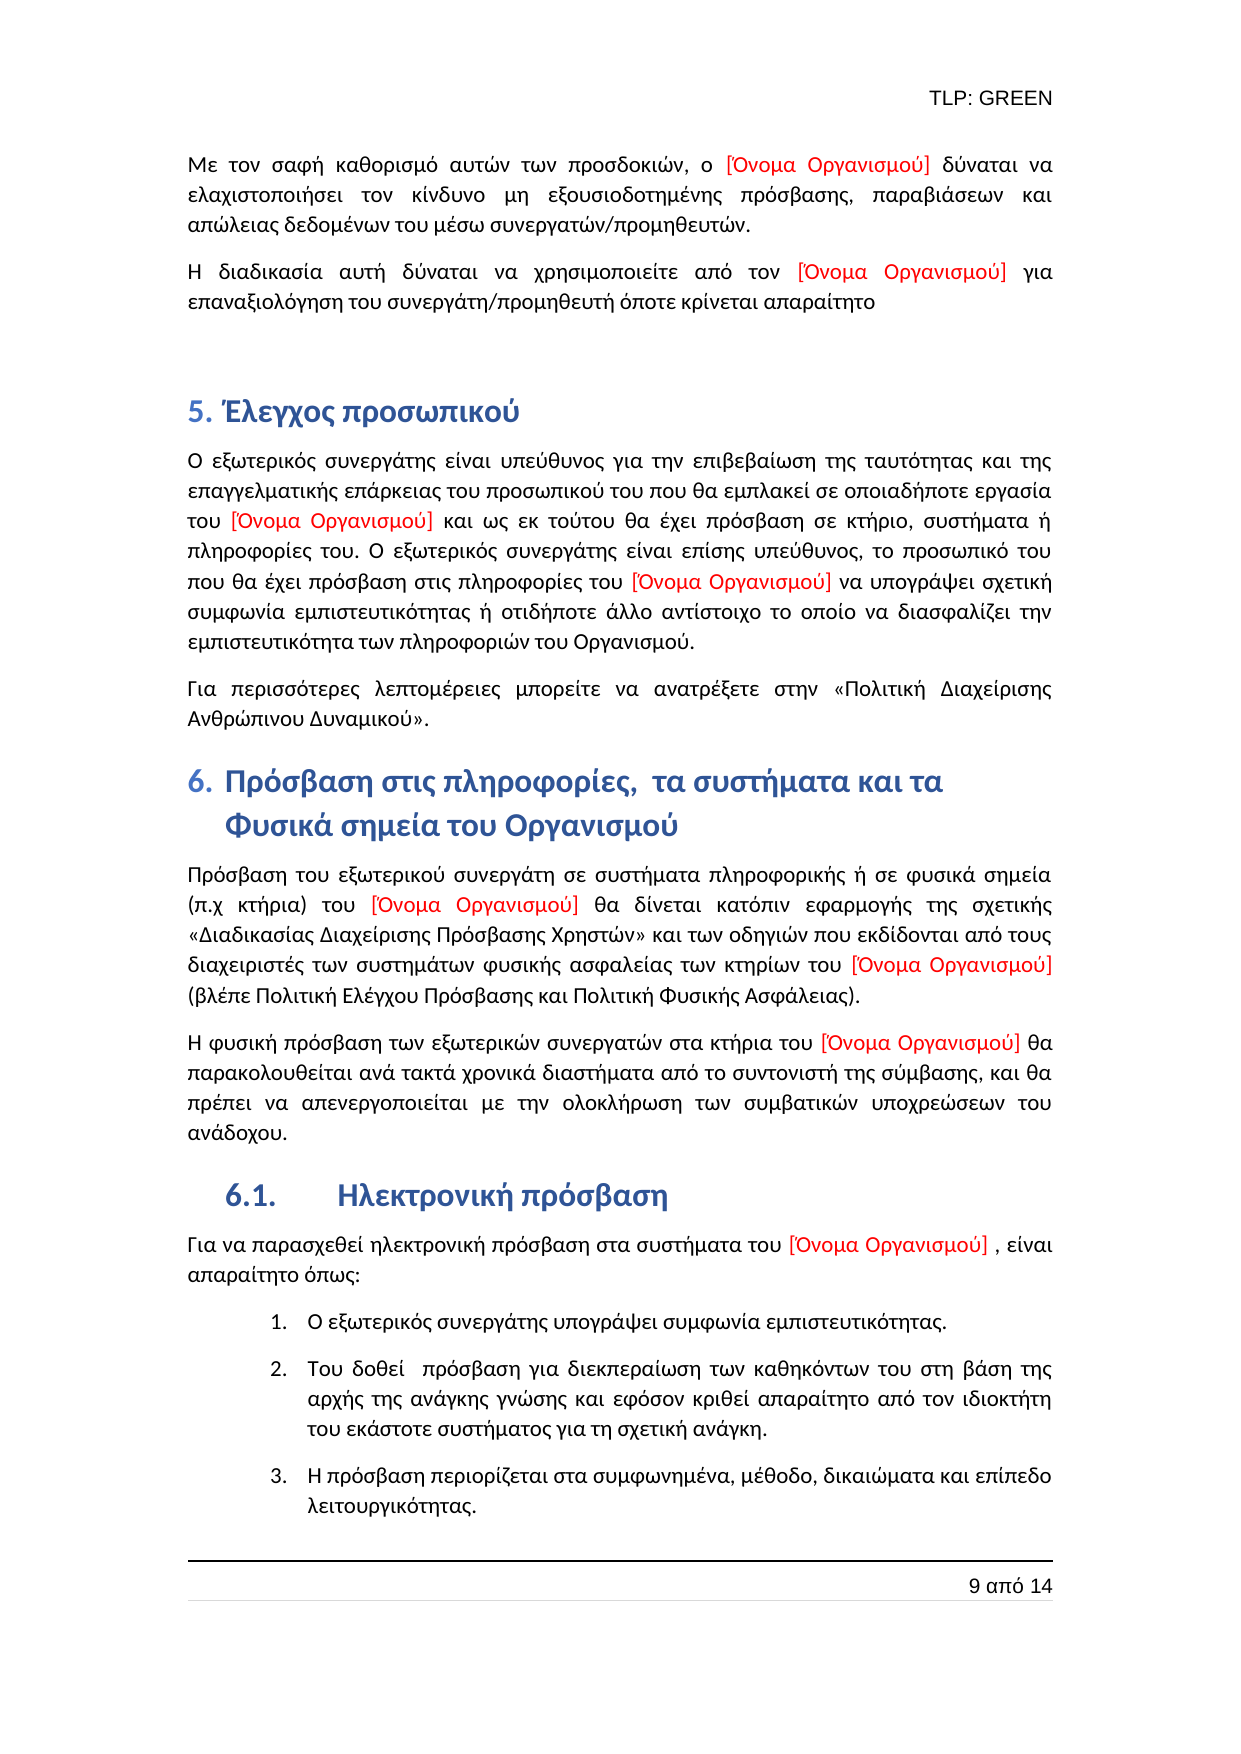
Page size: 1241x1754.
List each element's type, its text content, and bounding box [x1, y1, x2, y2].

subtitle Έλεγχος προσωπικού [187, 389, 1053, 430]
text Ο εξωτερικός συνεργάτης είναι υπεύθυνος για την επιβεβαίωση της ταυτότητας και της επαγγελματικής επάρκειας του προσωπικού του που θα εμπλακεί σε οποιαδήποτε εργασία του [Όνομα Οργανισμού] και ως εκ τούτου θα έχει πρόσβαση σε κτήριο, συστήματα ή πληροφορίες του. Ο εξωτερικός συνεργάτης είναι επίσης υπεύθυνος, το προσωπικό του που θα έχει πρόσβαση στις πληροφορίες του [Όνομα Οργανισμού] να υπογράψει σχετική συμφωνία εμπιστευτικότητας ή οτιδήποτε άλλο αντίστοιχο το οποίο να διασφαλίζει την εμπιστευτικότητα των πληροφοριών του Οργανισμού. [187, 446, 1053, 655]
text Με τον σαφή καθορισμό αυτών των προσδοκιών, ο [Όνομα Οργανισμού] δύναται να ελαχιστοποιήσει τον κίνδυνο μη εξουσιοδοτημένης πρόσβασης, παραβιάσεων και απώλειας δεδομένων του μέσω συνεργατών/προμηθευτών. [187, 150, 1053, 238]
subtitle Πρόσβαση στις πληροφορίες, τα συστήματα και τα Φυσικά σημεία του Οργανισμού [187, 759, 1053, 844]
list Του δοθεί πρόσβαση για διεκπεραίωση των καθηκόντων του στη βάση της αρχής της ανάγκης γνώσης και εφόσον κριθεί απαραίτητο από τον ιδιοκτήτη του εκάστοτε συστήματος για τη σχετική ανάγκη. [270, 1354, 1053, 1442]
subtitle Ηλεκτρονική πρόσβαση [225, 1173, 1053, 1214]
text Η διαδικασία αυτή δύναται να χρησιμοποιείτε από τον [Όνομα Οργανισμού] για επαναξιολόγηση του συνεργάτη/προμηθευτή όποτε κρίνεται απαραίτητο [187, 257, 1053, 316]
text Για να παρασχεθεί ηλεκτρονική πρόσβαση στα συστήματα του [Όνομα Οργανισμού] , είναι απαραίτητο όπως: [187, 1230, 1053, 1288]
text Για περισσότερες λεπτομέρειες μπορείτε να ανατρέξετε στην «Πολιτική Διαχείρισης Ανθρώπινου Δυναμικού». [187, 674, 1053, 732]
text Η φυσική πρόσβαση των εξωτερικών συνεργατών στα κτήρια του [Όνομα Οργανισμού] θα παρακολουθείται ανά τακτά χρονικά διαστήματα από το συντονιστή της σύμβασης, και θα πρέπει να απενεργοποιείται με την ολοκλήρωση των συμβατικών υποχρεώσεων του ανάδοχου. [187, 1028, 1053, 1146]
list Ο εξωτερικός συνεργάτης υπογράψει συμφωνία εμπιστευτικότητας. [270, 1307, 1053, 1335]
list Η πρόσβαση περιορίζεται στα συμφωνημένα, μέθοδο, δικαιώματα και επίπεδο λειτουργικότητας. [270, 1461, 1053, 1519]
text Πρόσβαση του εξωτερικού συνεργάτη σε συστήματα πληροφορικής ή σε φυσικά σημεία (π.χ κτήρια) του [Όνομα Οργανισμού] θα δίνεται κατόπιν εφαρμογής της σχετικής «Διαδικασίας Διαχείρισης Πρόσβασης Χρηστών» και των οδηγιών που εκδίδονται από τους διαχειριστές των συστημάτων φυσικής ασφαλείας των κτηρίων του [Όνομα Οργανισμού] (βλέπε Πολιτική Ελέγχου Πρόσβασης και Πολιτική Φυσικής Ασφάλειας). [187, 860, 1053, 1009]
